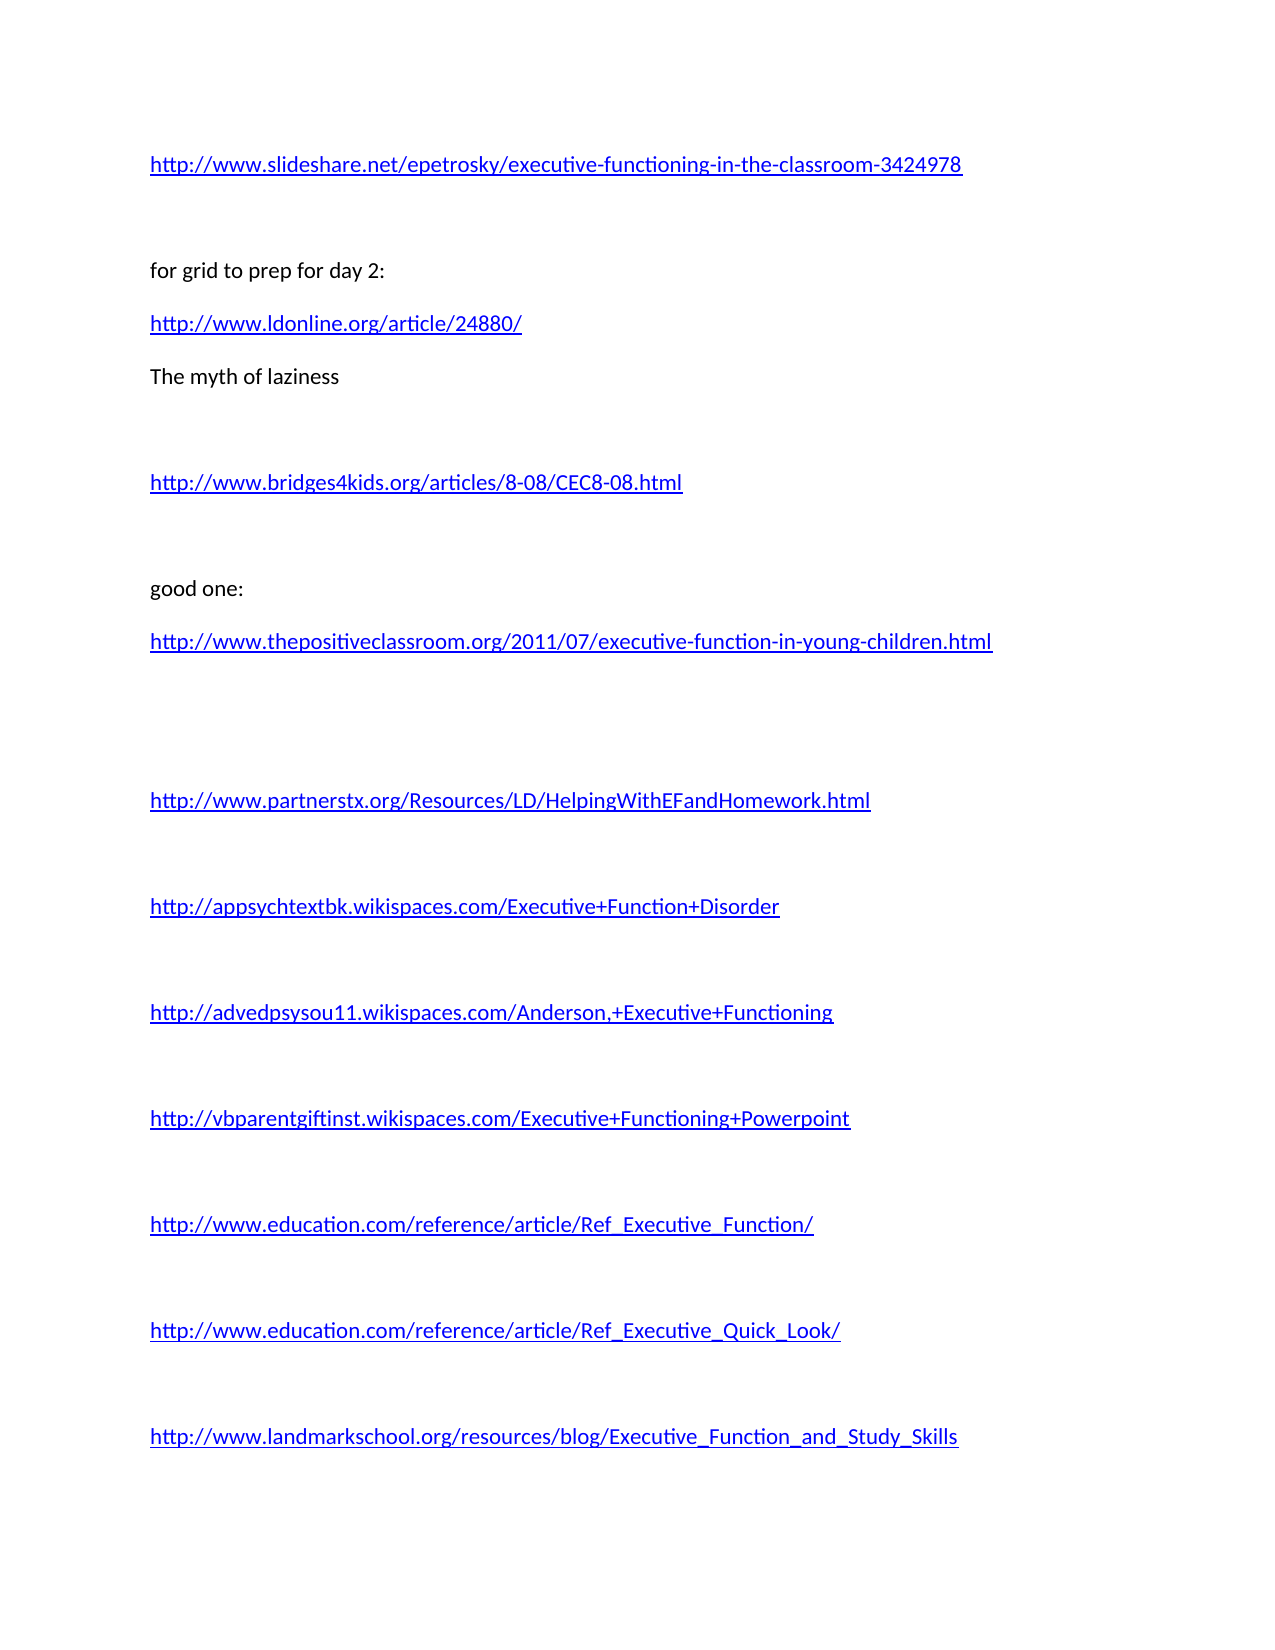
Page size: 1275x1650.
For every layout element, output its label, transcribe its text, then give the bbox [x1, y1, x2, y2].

text http://www.slideshare.net/epetrosky/executive-functioning-in-the-classroom-3424978 [150, 150, 1125, 178]
text http://www.ldonline.org/article/24880/ [150, 309, 1125, 337]
text http://appsychtextbk.wikispaces.com/Executive+Function+Disorder [150, 892, 1125, 920]
text good one: [150, 574, 1125, 602]
text http://www.education.com/reference/article/Ref_Executive_Function/ [150, 1210, 1125, 1238]
text http://vbparentgiftinst.wikispaces.com/Executive+Functioning+Powerpoint [150, 1104, 1125, 1132]
text http://www.landmarkschool.org/resources/blog/Executive_Function_and_Study_Skills [150, 1422, 1125, 1451]
text http://www.education.com/reference/article/Ref_Executive_Quick_Look/ [150, 1316, 1125, 1344]
text http://www.thepositiveclassroom.org/2011/07/executive-function-in-young-children.html [150, 627, 1125, 655]
text for grid to prep for day 2: [150, 256, 1125, 284]
text http://www.bridges4kids.org/articles/8-08/CEC8-08.html [150, 468, 1125, 496]
text http://www.partnerstx.org/Resources/LD/HelpingWithEFandHomework.html [150, 786, 1125, 814]
text http://advedpsysou11.wikispaces.com/Anderson,+Executive+Functioning [150, 998, 1125, 1026]
text The myth of laziness [150, 362, 1125, 390]
